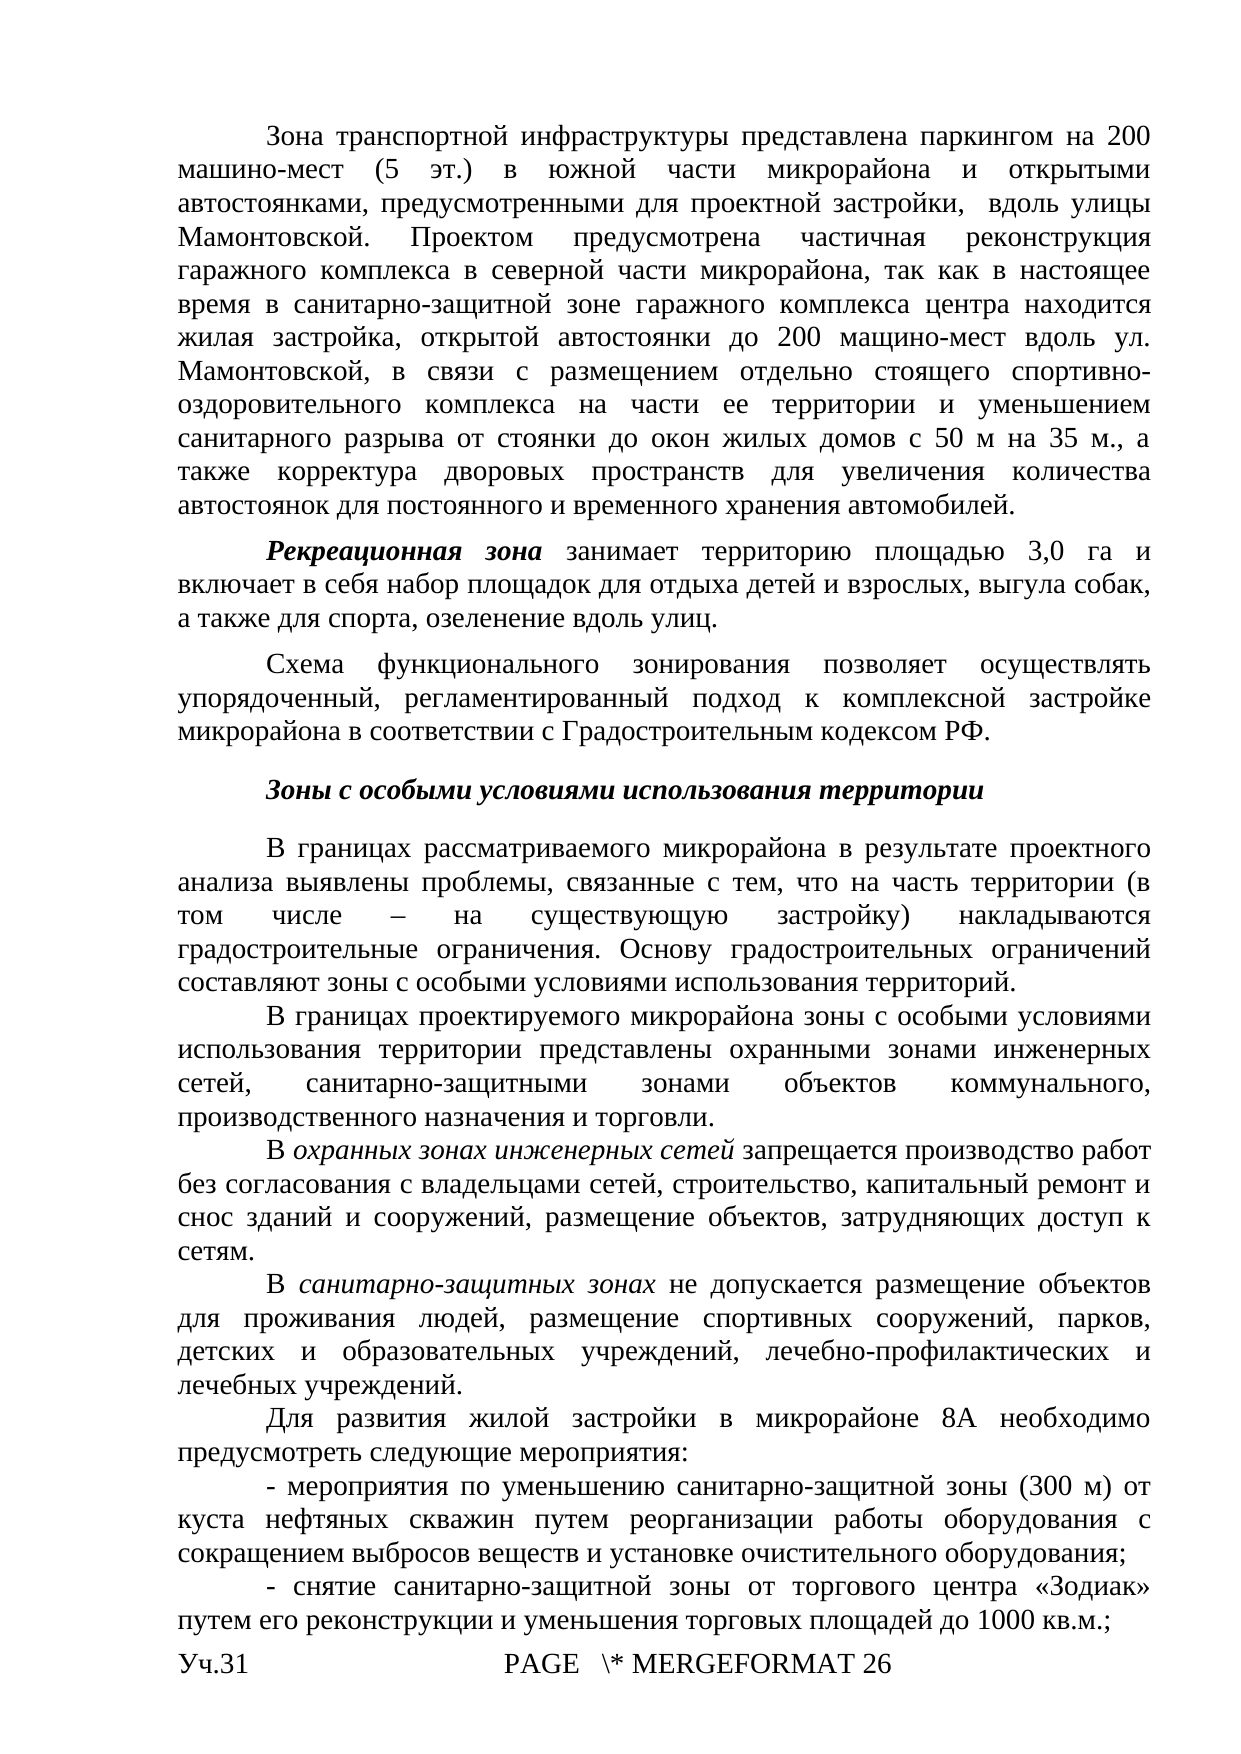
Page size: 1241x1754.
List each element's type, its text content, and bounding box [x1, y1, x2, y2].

text - мероприятия по уменьшению санитарно-защитной зоны (300 м) от куста нефтяных скважин путем реорганизации работы оборудования с сокращением выбросов веществ и установке очистительного оборудования; [177, 1468, 1152, 1568]
text Рекреационная зона занимает территорию площадью 3,0 га и включает в себя набор площадок для отдыха детей и взрослых, выгула собак, а также для спорта, озеленение вдоль улиц. [177, 533, 1152, 634]
text В охранных зонах инженерных сетей запрещается производство работ без согласования с владельцами сетей, строительство, капитальный ремонт и снос зданий и сооружений, размещение объектов, затрудняющих доступ к сетям. [177, 1132, 1152, 1266]
text Схема функционального зонирования позволяет осуществлять упорядоченный, регламентированный подход к комплексной застройке микрорайона в соответствии с Градостроительным кодексом РФ. [177, 646, 1152, 747]
text - снятие санитарно-защитной зоны от торгового центра «Зодиак» путем его реконструкции и уменьшения торговых площадей до 1000 кв.м.; [177, 1568, 1152, 1635]
text Для развития жилой застройки в микрорайоне 8А необходимо предусмотреть следующие мероприятия: [177, 1401, 1152, 1468]
text Зоны с особыми условиями использования территории [177, 772, 1152, 805]
text Зона транспортной инфраструктуры представлена паркингом на 200 машино-мест (5 эт.) в южной части микрорайона и открытыми автостоянками, предусмотренными для проектной застройки, вдоль улицы Мамонтовской. Проектом предусмотрена частичная реконструкция гаражного комплекса в северной части микрорайона, так как в настоящее время в санитарно-защитной зоне гаражного комплекса центра находится жилая застройка, открытой автостоянки до 200 мащино-мест вдоль ул. Мамонтовской, в связи с размещением отдельно стоящего спортивно-оздоровительного комплекса на части ее территории и уменьшением санитарного разрыва от стоянки до окон жилых домов с 50 м на 35 м., а также корректура дворовых пространств для увеличения количества автостоянок для постоянного и временного хранения автомобилей. [177, 118, 1152, 521]
text В санитарно-защитных зонах не допускается размещение объектов для проживания людей, размещение спортивных сооружений, парков, детских и образовательных учреждений, лечебно-профилактических и лечебных учреждений. [177, 1266, 1152, 1401]
text В границах проектируемого микрорайона зоны с особыми условиями использования территории представлены охранными зонами инженерных сетей, санитарно-защитными зонами объектов коммунального, производственного назначения и торговли. [177, 998, 1152, 1132]
text В границах рассматриваемого микрорайона в результате проектного анализа выявлены проблемы, связанные с тем, что на часть территории (в том числе – на существующую застройку) накладываются градостроительные ограничения. Основу градостроительных ограничений составляют зоны с особыми условиями использования территорий. [177, 830, 1152, 998]
